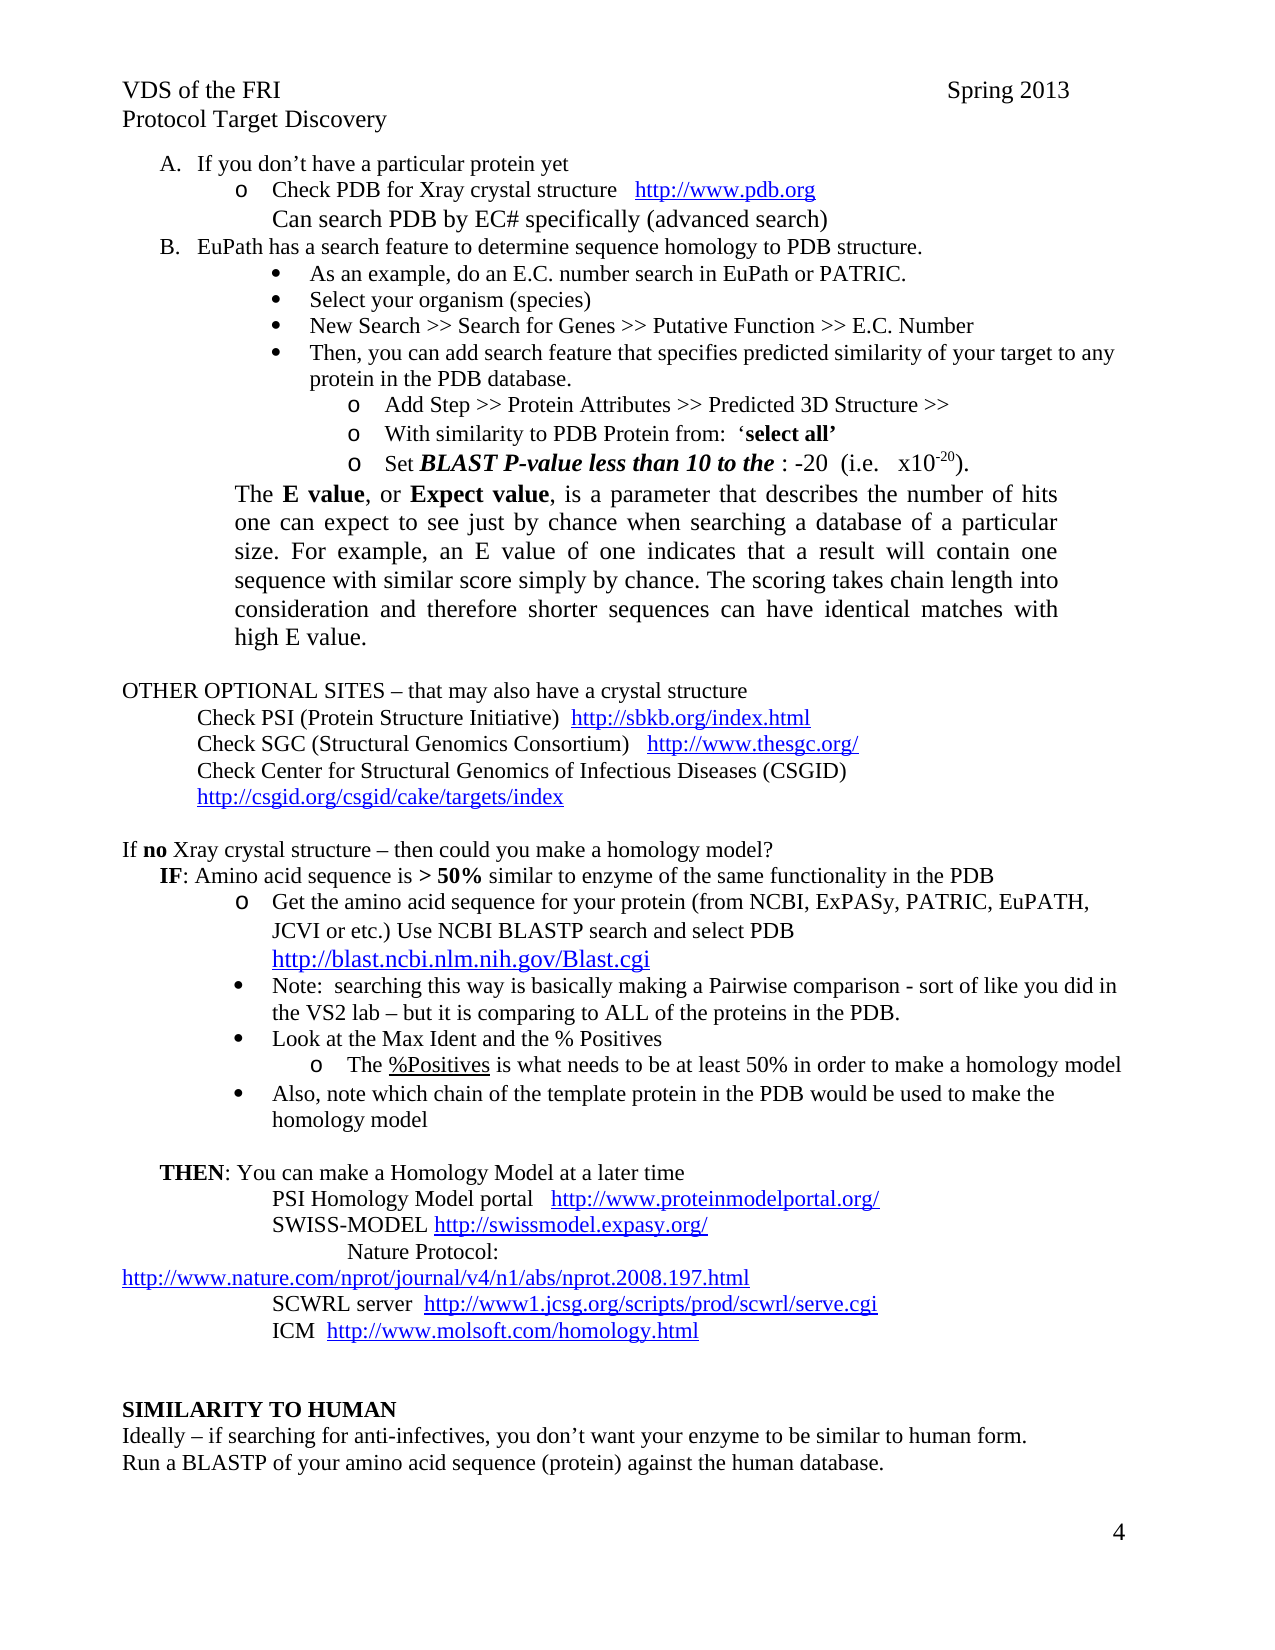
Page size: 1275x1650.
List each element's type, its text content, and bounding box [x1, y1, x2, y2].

list If you don’t have a particular protein yet [159, 150, 1125, 176]
text Check PSI (Protein Structure Initiative) http://sbkb.org/index.html [197, 704, 1125, 730]
list EuPath has a search feature to determine sequence homology to PDB structure. [159, 233, 1125, 260]
text SWISS-MODEL http://swissmodel.expasy.org/ [122, 1211, 1125, 1238]
list Note: searching this way is basically making a Pairwise comparison - sort of like you did in the VS2 lab – but it is comparing to ALL of the proteins in the PDB. [234, 972, 1125, 1025]
list The %Positives is what needs to be at least 50% in order to make a homology model [309, 1051, 1125, 1080]
text Can search PDB by EC# specifically (advanced search) [122, 204, 1125, 233]
list Also, note which chain of the template protein in the PDB would be used to make the homology model [234, 1080, 1125, 1132]
list Select your organism (species) [272, 286, 1125, 312]
list Add Step >> Protein Attributes >> Predicted 3D Structure >> [347, 391, 1125, 420]
list Get the amino acid sequence for your protein (from NCBI, ExPASy, PATRIC, EuPATH, JCVI or etc.) Use NCBI BLASTP search and select PDB http://blast.ncbi.nlm.nih.gov/Blast.cgi [234, 888, 1125, 972]
text THEN: You can make a Homology Model at a later time [159, 1159, 1125, 1185]
text Ideally – if searching for anti-infectives, you don’t want your enzyme to be similar to human form. [122, 1422, 1125, 1449]
text IF: Amino acid sequence is > 50% similar to enzyme of the same functionality in the PDB [159, 862, 1125, 888]
list Check PDB for Xray crystal structure http://www.pdb.org [234, 176, 1125, 204]
text SCWRL server http://www1.jcsg.org/scripts/prod/scwrl/serve.cgi [122, 1291, 1125, 1317]
list New Search >> Search for Genes >> Putative Function >> E.C. Number [272, 312, 1125, 339]
text Run a BLASTP of your amino acid sequence (protein) against the human database. [122, 1449, 1125, 1475]
text Check SGC (Structural Genomics Consortium) http://www.thesgc.org/ [197, 730, 1125, 757]
text If no Xray crystal structure – then could you make a homology model? [122, 836, 1125, 862]
text OTHER OPTIONAL SITES – that may also have a crystal structure [122, 678, 1125, 704]
text PSI Homology Model portal http://www.proteinmodelportal.org/ [197, 1185, 1125, 1211]
text The E value, or Expect value, is a parameter that describes the number of hits one can expect to see just by chance when searching a database of a particular size. For example, an E value of one indicates that a result will contain one sequence with similar score simply by chance. The scoring takes chain length into consideration and therefore shorter sequences can have identical matches with high E value. [234, 479, 1059, 651]
list With similarity to PDB Protein from: ‘select all’ [347, 420, 1125, 448]
text SIMILARITY TO HUMAN [122, 1396, 1125, 1422]
list Look at the Max Ident and the % Positives [234, 1025, 1125, 1051]
list Then, you can add search feature that specifies predicted similarity of your target to any protein in the PDB database. [272, 339, 1125, 391]
list Set BLAST P-value less than 10 to the : -20 (i.e. x10-20). [347, 448, 1125, 479]
text Nature Protocol: http://www.nature.com/nprot/journal/v4/n1/abs/nprot.2008.197.html [122, 1238, 1125, 1291]
text Check Center for Structural Genomics of Infectious Diseases (CSGID) http://csgid.org/csgid/cake/targets/index [197, 757, 1125, 809]
text ICM http://www.molsoft.com/homology.html [122, 1317, 1125, 1343]
list As an example, do an E.C. number search in EuPath or PATRIC. [272, 260, 1125, 286]
